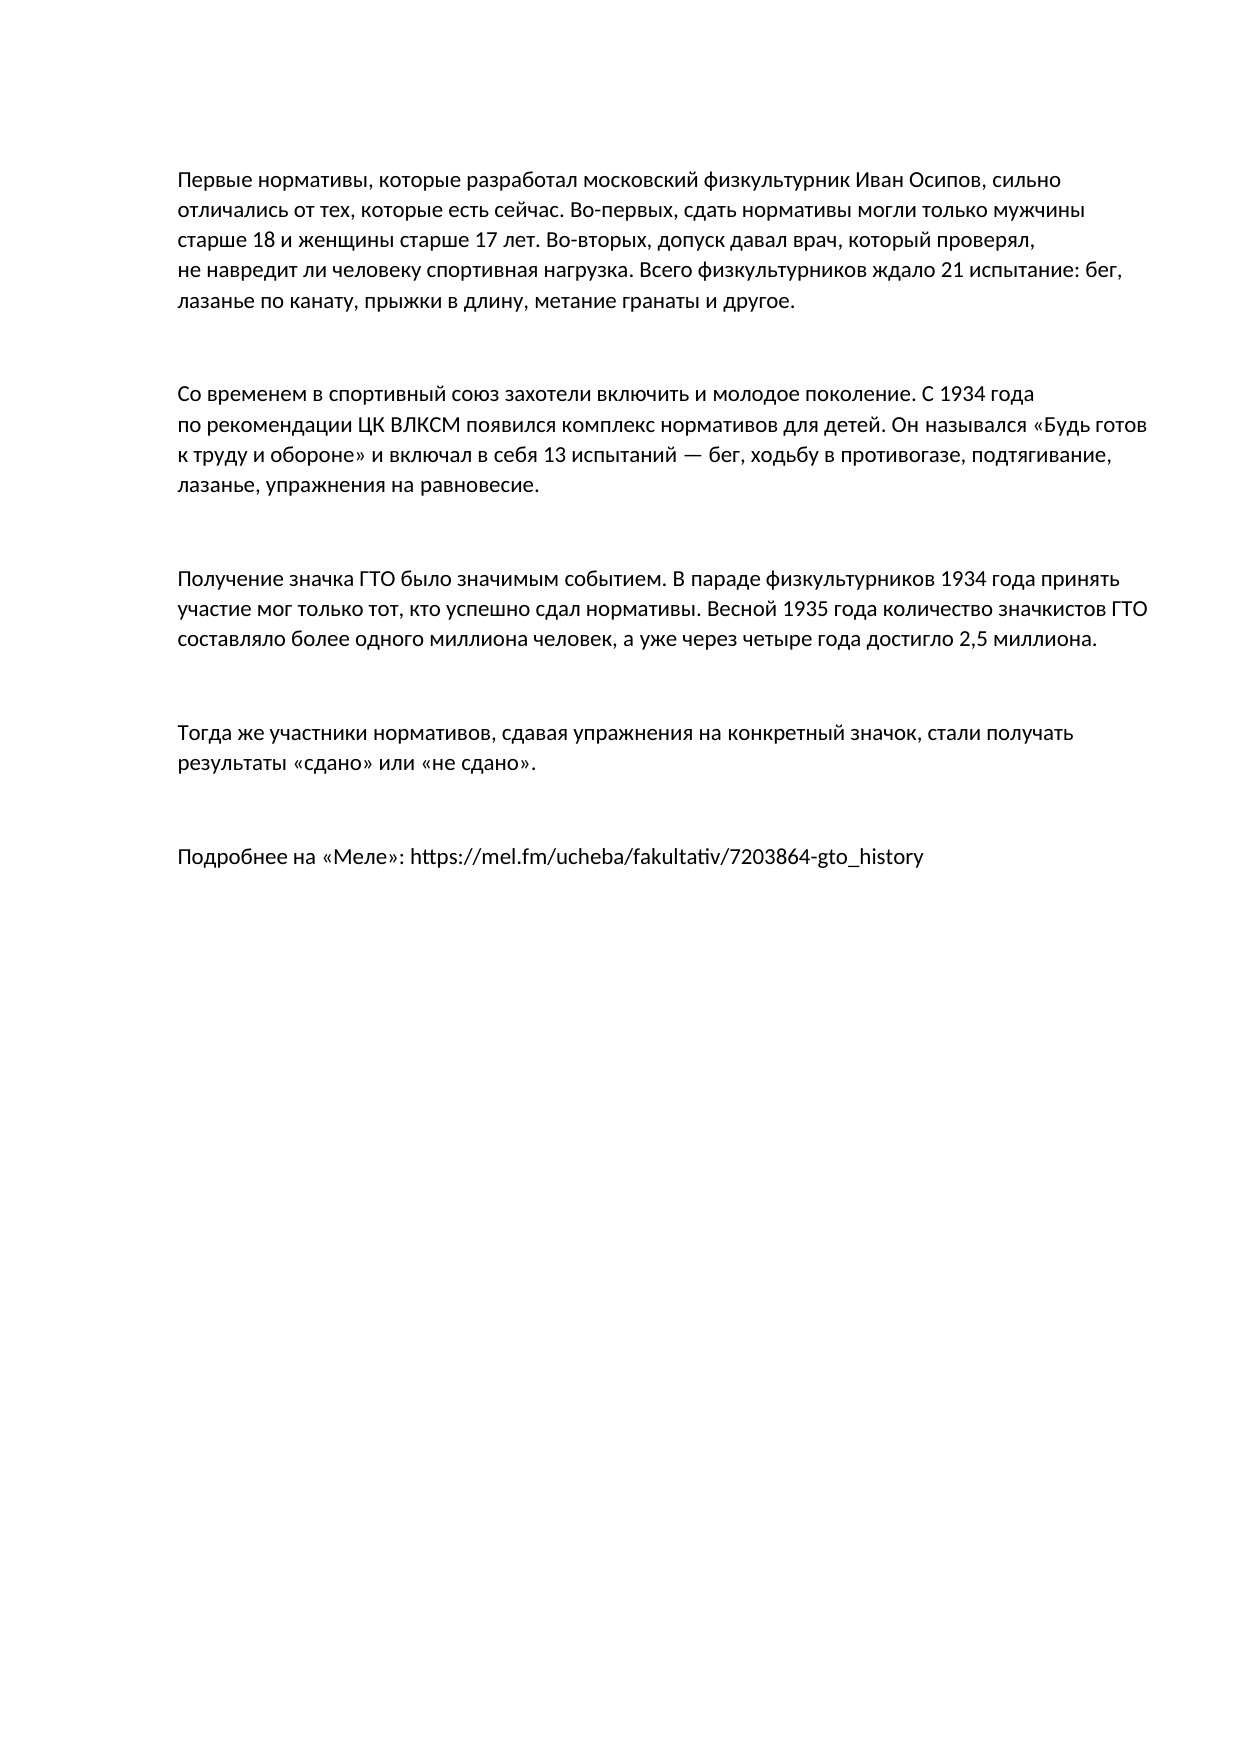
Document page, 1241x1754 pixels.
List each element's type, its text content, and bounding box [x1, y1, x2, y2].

text Тогда же участники нормативов, сдавая упражнения на конкретный значок, стали получать результаты «сдано» или «не сдано». [177, 718, 1152, 776]
text Со временем в спортивный союз захотели включить и молодое поколение. C 1934 года по рекомендации ЦК ВЛКСМ появился комплекс нормативов для детей. Он назывался «Будь готов к труду и обороне» и включал в себя 13 испытаний — бег, ходьбу в противогазе, подтягивание, лазанье, упражнения на равновесие. [177, 379, 1152, 498]
text Первые нормативы, которые разработал московский физкультурник Иван Осипов, сильно отличались от тех, которые есть сейчас. Во-первых, сдать нормативы могли только мужчины старше 18 и женщины старше 17 лет. Во-вторых, допуск давал врач, который проверял, не навредит ли человеку спортивная нагрузка. Всего физкультурников ждало 21 испытание: бег, лазанье по канату, прыжки в длину, метание гранаты и другое. [177, 165, 1152, 314]
text Подробнее на «Меле»: https://mel.fm/ucheba/fakultativ/7203864-gto_history [177, 842, 1152, 870]
text Получение значка ГТО было значимым событием. В параде физкультурников 1934 года принять участие мог только тот, кто успешно сдал нормативы. Весной 1935 года количество значкистов ГТО составляло более одного миллиона человек, а уже через четыре года достигло 2,5 миллиона. [177, 564, 1152, 652]
